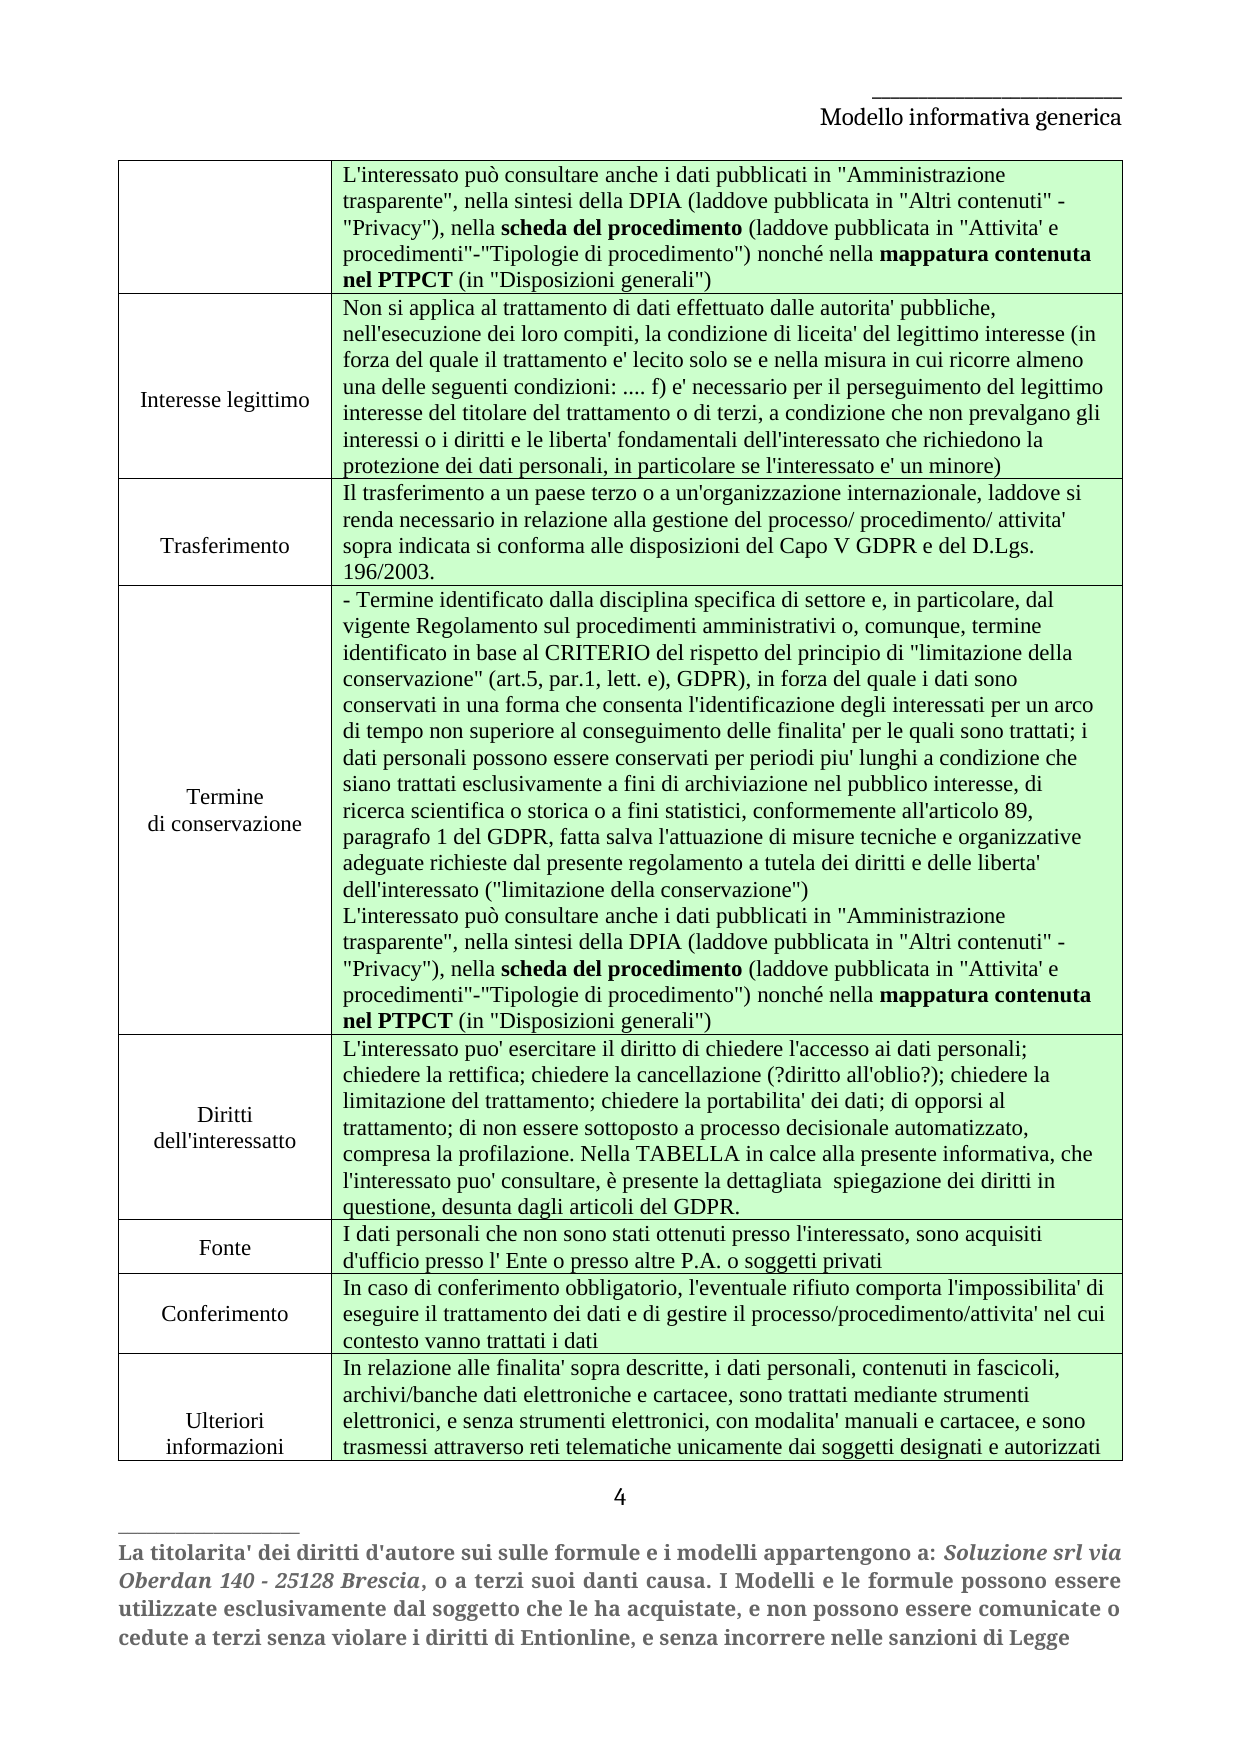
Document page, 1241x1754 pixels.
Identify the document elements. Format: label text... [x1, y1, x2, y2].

table_cell - Termine identificato dalla disciplina specifica di settore e, in particolare, dal vigente Regolamento sul procedimenti amministrativi o, comunque, termine identificato in base al CRITERIO del rispetto del principio di "limitazione della conservazione" (art.5, par.1, lett. e), GDPR), in forza del quale i dati sono conservati in una forma che consenta l'identificazione degli interessati per un arco di tempo non superiore al conseguimento delle finalita' per le quali sono trattati; i dati personali possono essere conservati per periodi piu' lunghi a condizione che siano trattati esclusivamente a fini di archiviazione nel pubblico interesse, di ricerca scientifica o storica o a fini statistici, conformemente all'articolo 89, paragrafo 1 del GDPR, fatta salva l'attuazione di misure tecniche e organizzative adeguate richieste dal presente regolamento a tutela dei diritti e delle liberta' dell'interessato ("limitazione della conservazione") L'interessato può consultare anche i dati pubblicati in "Amministrazione trasparente", nella sintesi della DPIA (laddove pubblicata in "Altri contenuti" - "Privacy"), nella scheda del procedimento (laddove pubblicata in "Attivita' e procedimenti"-"Tipologie di procedimento") nonché nella mappatura contenuta nel PTPCT (in "Disposizioni generali") [332, 586, 1122, 1034]
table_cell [332, 161, 1122, 293]
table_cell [119, 1354, 331, 1460]
table_cell I dati personali che non sono stati ottenuti presso l'interessato, sono acquisiti d'ufficio presso l' Ente o presso altre P.A. o soggetti privati [332, 1220, 1122, 1273]
table_cell Il trasferimento a un paese terzo o a un'organizzazione internazionale, laddove si renda necessario in relazione alla gestione del processo/ procedimento/ attivita' sopra indicata si conforma alle disposizioni del Capo V GDPR e del D.Lgs. 196/2003. [332, 479, 1122, 585]
table_cell Interesse legittimo [119, 294, 331, 478]
table_cell Trasferimento [119, 479, 331, 585]
table_cell Fonte [119, 1220, 331, 1273]
table_cell In caso di conferimento obbligatorio, l'eventuale rifiuto comporta l'impossibilita' di eseguire il trattamento dei dati e di gestire il processo/procedimento/attivita' nel cui contesto vanno trattati i dati [332, 1274, 1122, 1353]
table_cell Diritti dell'interessatto [119, 1035, 331, 1219]
table_cell Conferimento [119, 1274, 331, 1353]
table_cell Non si applica al trattamento di dati effettuato dalle autorita' pubbliche, nell'esecuzione dei loro compiti, la condizione di liceita' del legittimo interesse (in forza del quale il trattamento e' lecito solo se e nella misura in cui ricorre almeno una delle seguenti condizioni: .... f) e' necessario per il perseguimento del legittimo interesse del titolare del trattamento o di terzi, a condizione che non prevalgano gli interessi o i diritti e le liberta' fondamentali dell'interessato che richiedono la protezione dei dati personali, in particolare se l'interessato e' un minore) [332, 294, 1122, 478]
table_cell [119, 161, 331, 293]
table_cell L'interessato puo' esercitare il diritto di chiedere l'accesso ai dati personali; chiedere la rettifica; chiedere la cancellazione (?diritto all'oblio?); chiedere la limitazione del trattamento; chiedere la portabilita' dei dati; di opporsi al trattamento; di non essere sottoposto a processo decisionale automatizzato, compresa la profilazione. Nella TABELLA in calce alla presente informativa, che l'interessato puo' consultare, è presente la dettagliata spiegazione dei diritti in questione, desunta dagli articoli del GDPR. [332, 1035, 1122, 1219]
table_cell Termine di conservazione [119, 586, 331, 1034]
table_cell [332, 1354, 1122, 1460]
